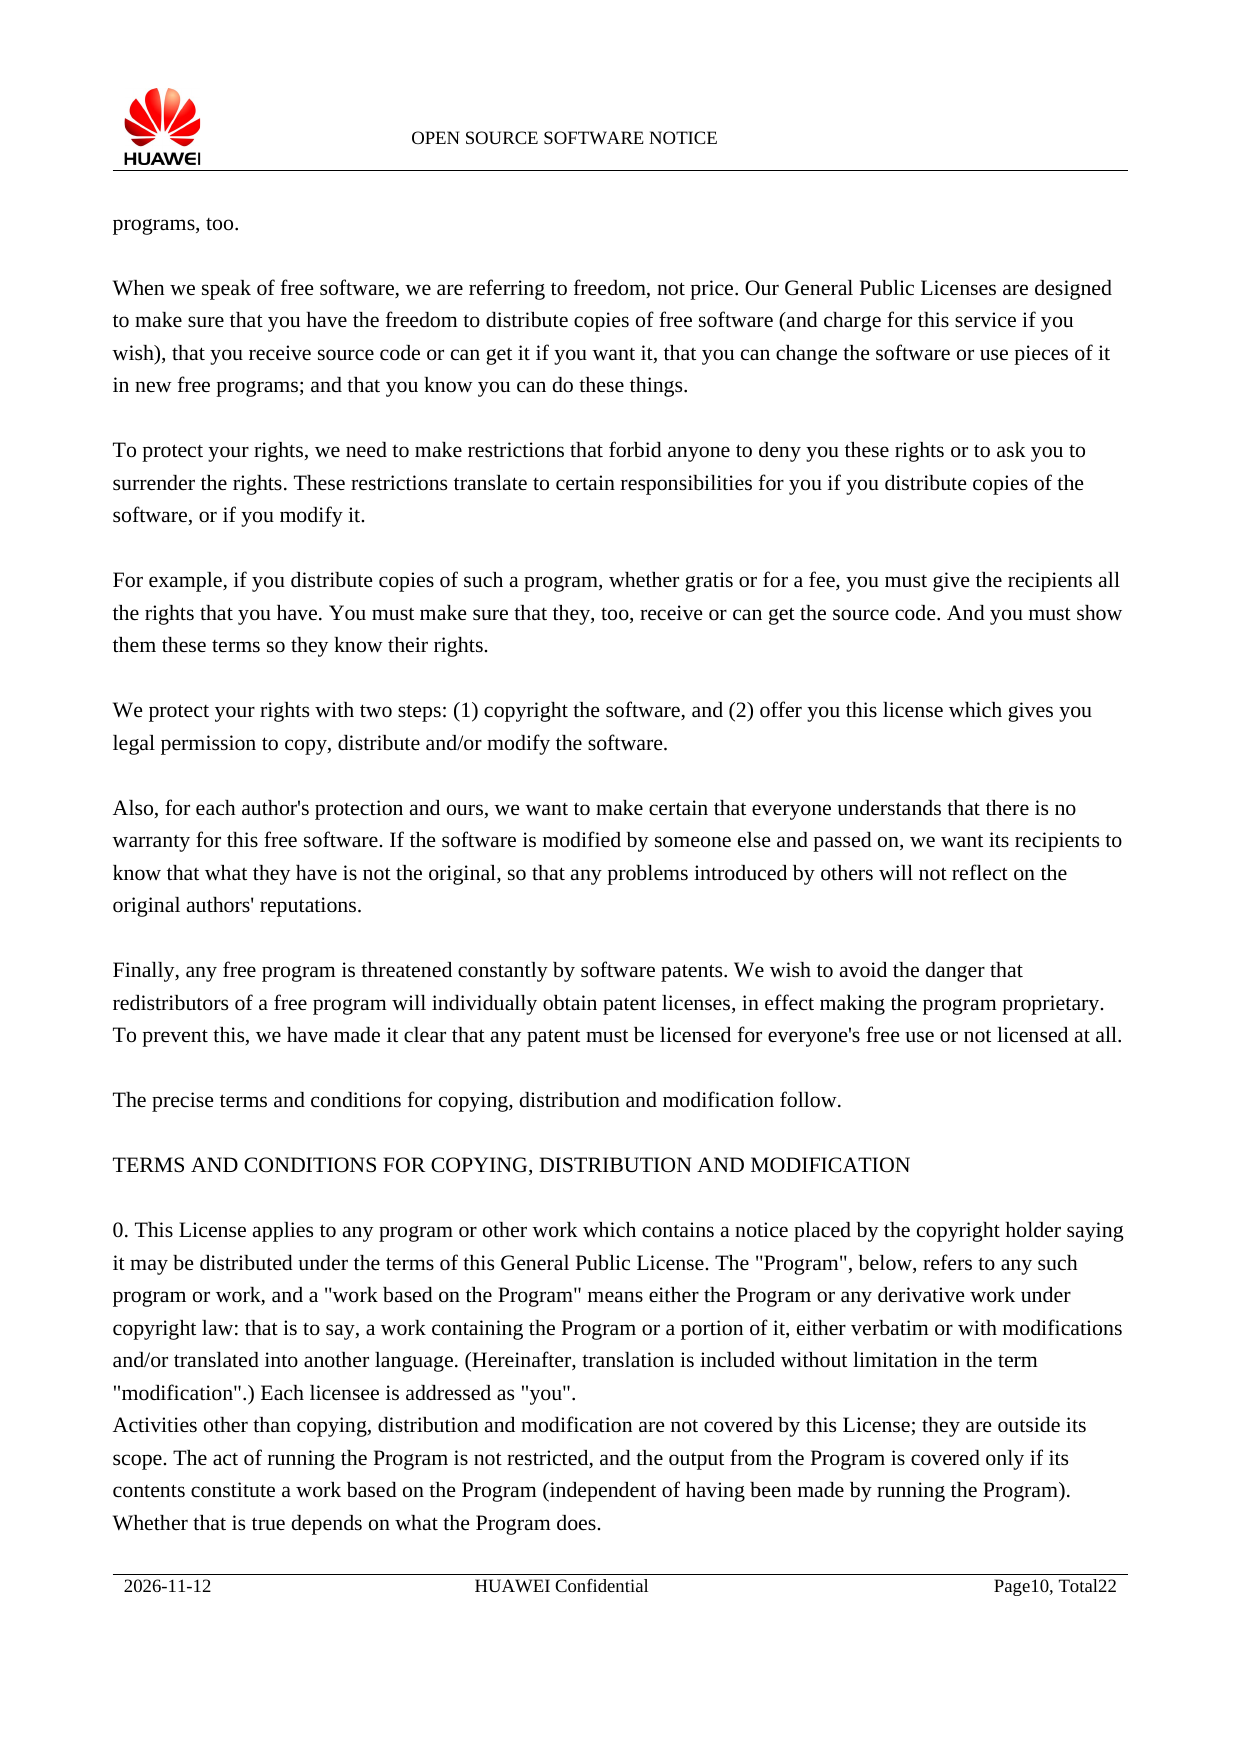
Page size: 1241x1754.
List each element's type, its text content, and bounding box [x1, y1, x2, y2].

picture [124, 88, 201, 165]
